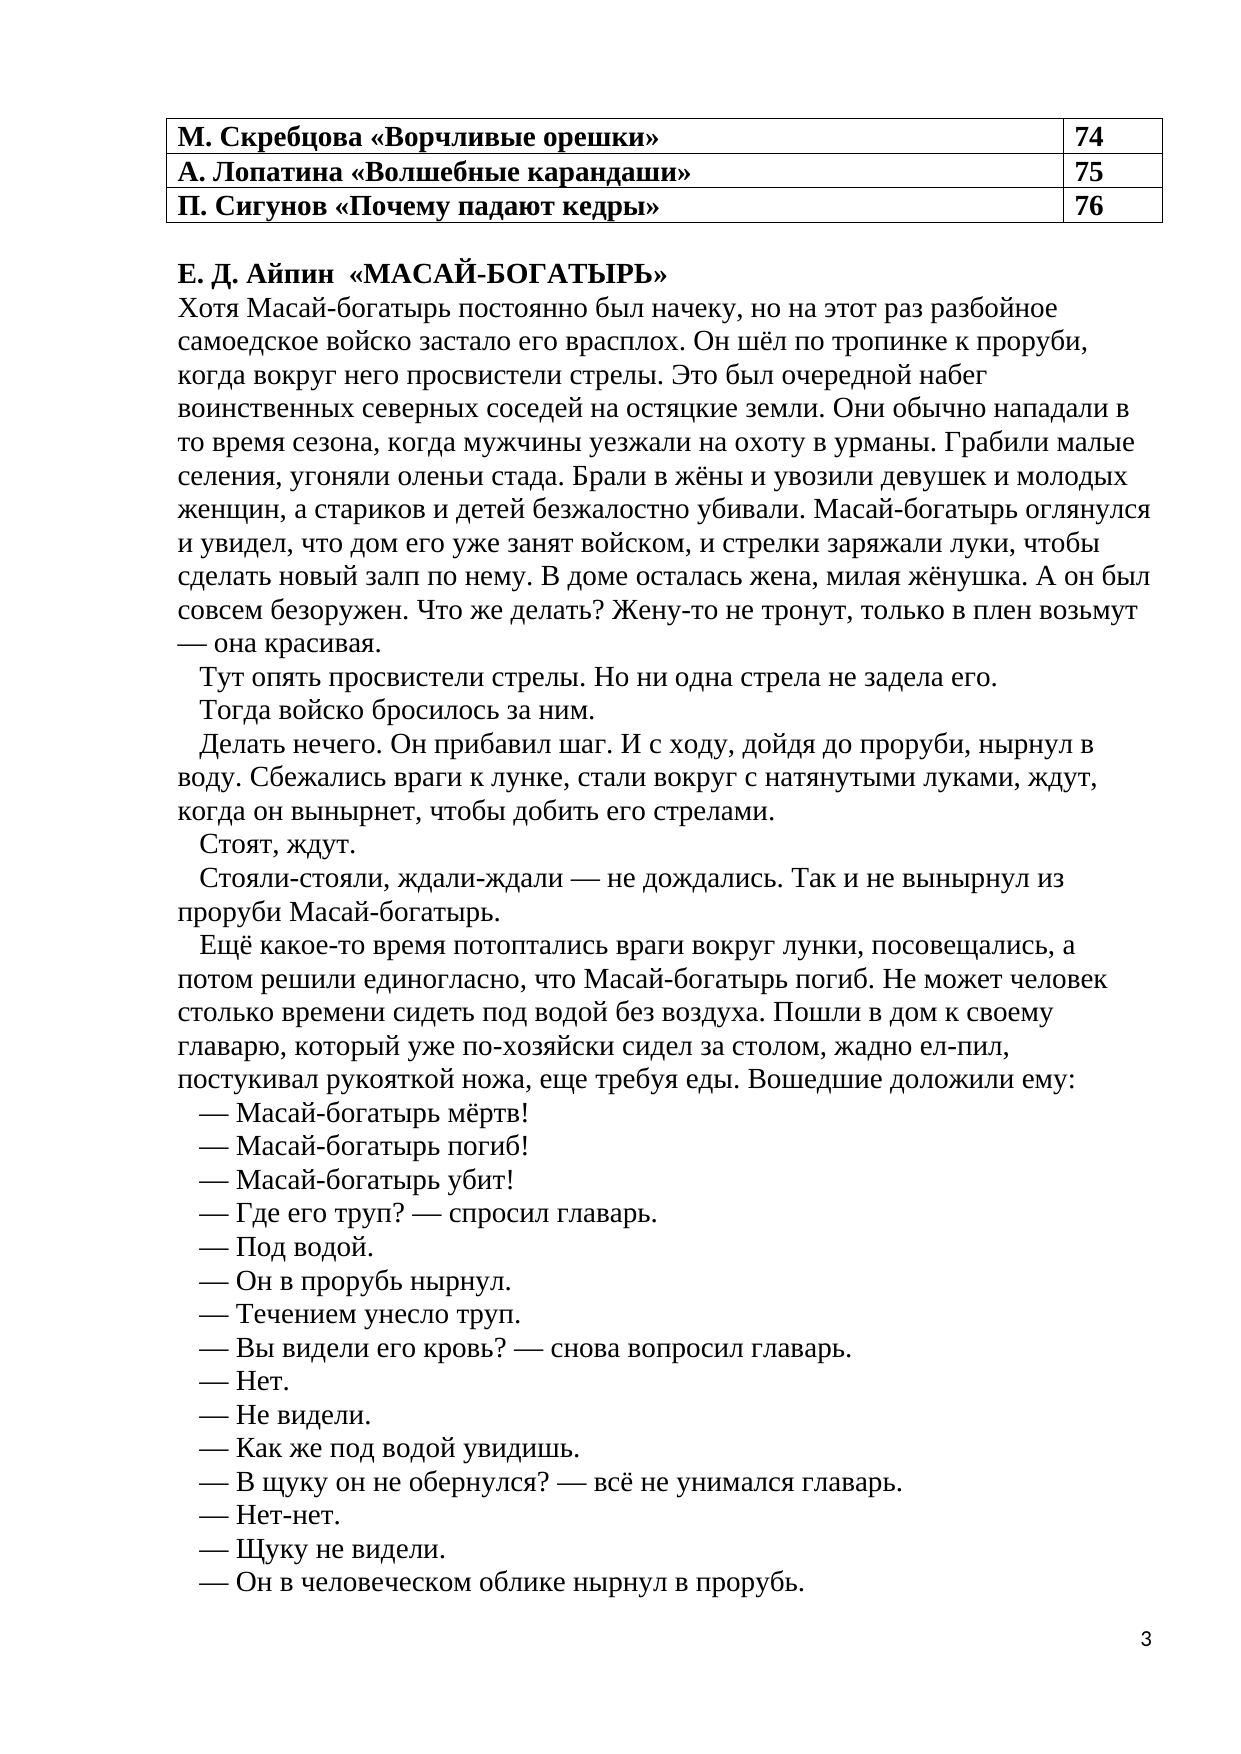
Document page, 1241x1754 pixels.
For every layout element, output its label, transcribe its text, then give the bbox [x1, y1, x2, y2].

text — Он в прорубь нырнул. [177, 1263, 1152, 1296]
table_cell 76 [1064, 188, 1162, 222]
table_cell 74 [1064, 119, 1162, 153]
text — Не видели. [177, 1397, 1152, 1430]
text — Он в человеческом облике нырнул в прорубь. [177, 1564, 1152, 1598]
text Е. Д. Айпин «МАСАЙ-БОГАТЫРЬ» [177, 256, 1152, 290]
text Стоят, ждут. [177, 827, 1152, 860]
table_cell 75 [1064, 154, 1162, 187]
table_cell П. Сигунов «Почему падают кедры» [167, 188, 1063, 222]
table_cell А. Лопатина «Волшебные карандаши» [167, 154, 1063, 187]
text Тогда войско бросилось за ним. [177, 692, 1152, 726]
text — Щуку не видели. [177, 1531, 1152, 1564]
text — Где его труп? — спросил главарь. [177, 1196, 1152, 1229]
text — Масай-богатырь погиб! [177, 1128, 1152, 1162]
text Стояли-стояли, ждали-ждали — не дождались. Так и не вынырнул из проруби Масай-богатырь. [177, 860, 1152, 927]
text — В щуку он не обернулся? — всё не унимался главарь. [177, 1464, 1152, 1497]
text Хотя Масай-богатырь постоянно был начеку, но на этот раз разбойное самоедское войско застало его врасплох. Он шёл по тропинке к проруби, когда вокруг него просвистели стрелы. Это был очередной набег воинственных северных соседей на остяцкие земли. Они обычно нападали в то время сезона, когда мужчины уезжали на охоту в урманы. Грабили малые селения, угоняли оленьи стада. Брали в жёны и увозили девушек и молодых женщин, а стариков и детей безжалостно убивали. Масай-богатырь оглянулся и увидел, что дом его уже занят войском, и стрелки заряжали луки, чтобы сделать новый залп по нему. В доме осталась жена, милая жёнушка. А он был совсем безоружен. Что же делать? Жену-то не тронут, только в плен возьмут — она красивая. [177, 290, 1152, 659]
text — Вы видели его кровь? — снова вопросил главарь. [177, 1330, 1152, 1363]
table_cell М. Скребцова «Ворчливые орешки» [167, 119, 1063, 153]
text — Нет-нет. [177, 1497, 1152, 1531]
text — Масай-богатырь мёртв! [177, 1095, 1152, 1128]
text — Под водой. [177, 1229, 1152, 1263]
text — Масай-богатырь убит! [177, 1162, 1152, 1196]
text — Течением унесло труп. [177, 1296, 1152, 1330]
text Ещё какое-то время потоптались враги вокруг лунки, посовещались, а потом решили единогласно, что Масай-богатырь погиб. Не может человек столько времени сидеть под водой без воздуха. Пошли в дом к своему главарю, который уже по-хозяйски сидел за столом, жадно ел-пил, постукивал рукояткой ножа, еще требуя еды. Вошедшие доложили ему: [177, 927, 1152, 1095]
text Делать нечего. Он прибавил шаг. И с ходу, дойдя до проруби, нырнул в воду. Сбежались враги к лунке, стали вокруг с натянутыми луками, ждут, когда он вынырнет, чтобы добить его стрелами. [177, 726, 1152, 827]
text — Как же под водой увидишь. [177, 1430, 1152, 1464]
text — Нет. [177, 1363, 1152, 1397]
text Тут опять просвистели стрелы. Но ни одна стрела не задела его. [177, 659, 1152, 692]
